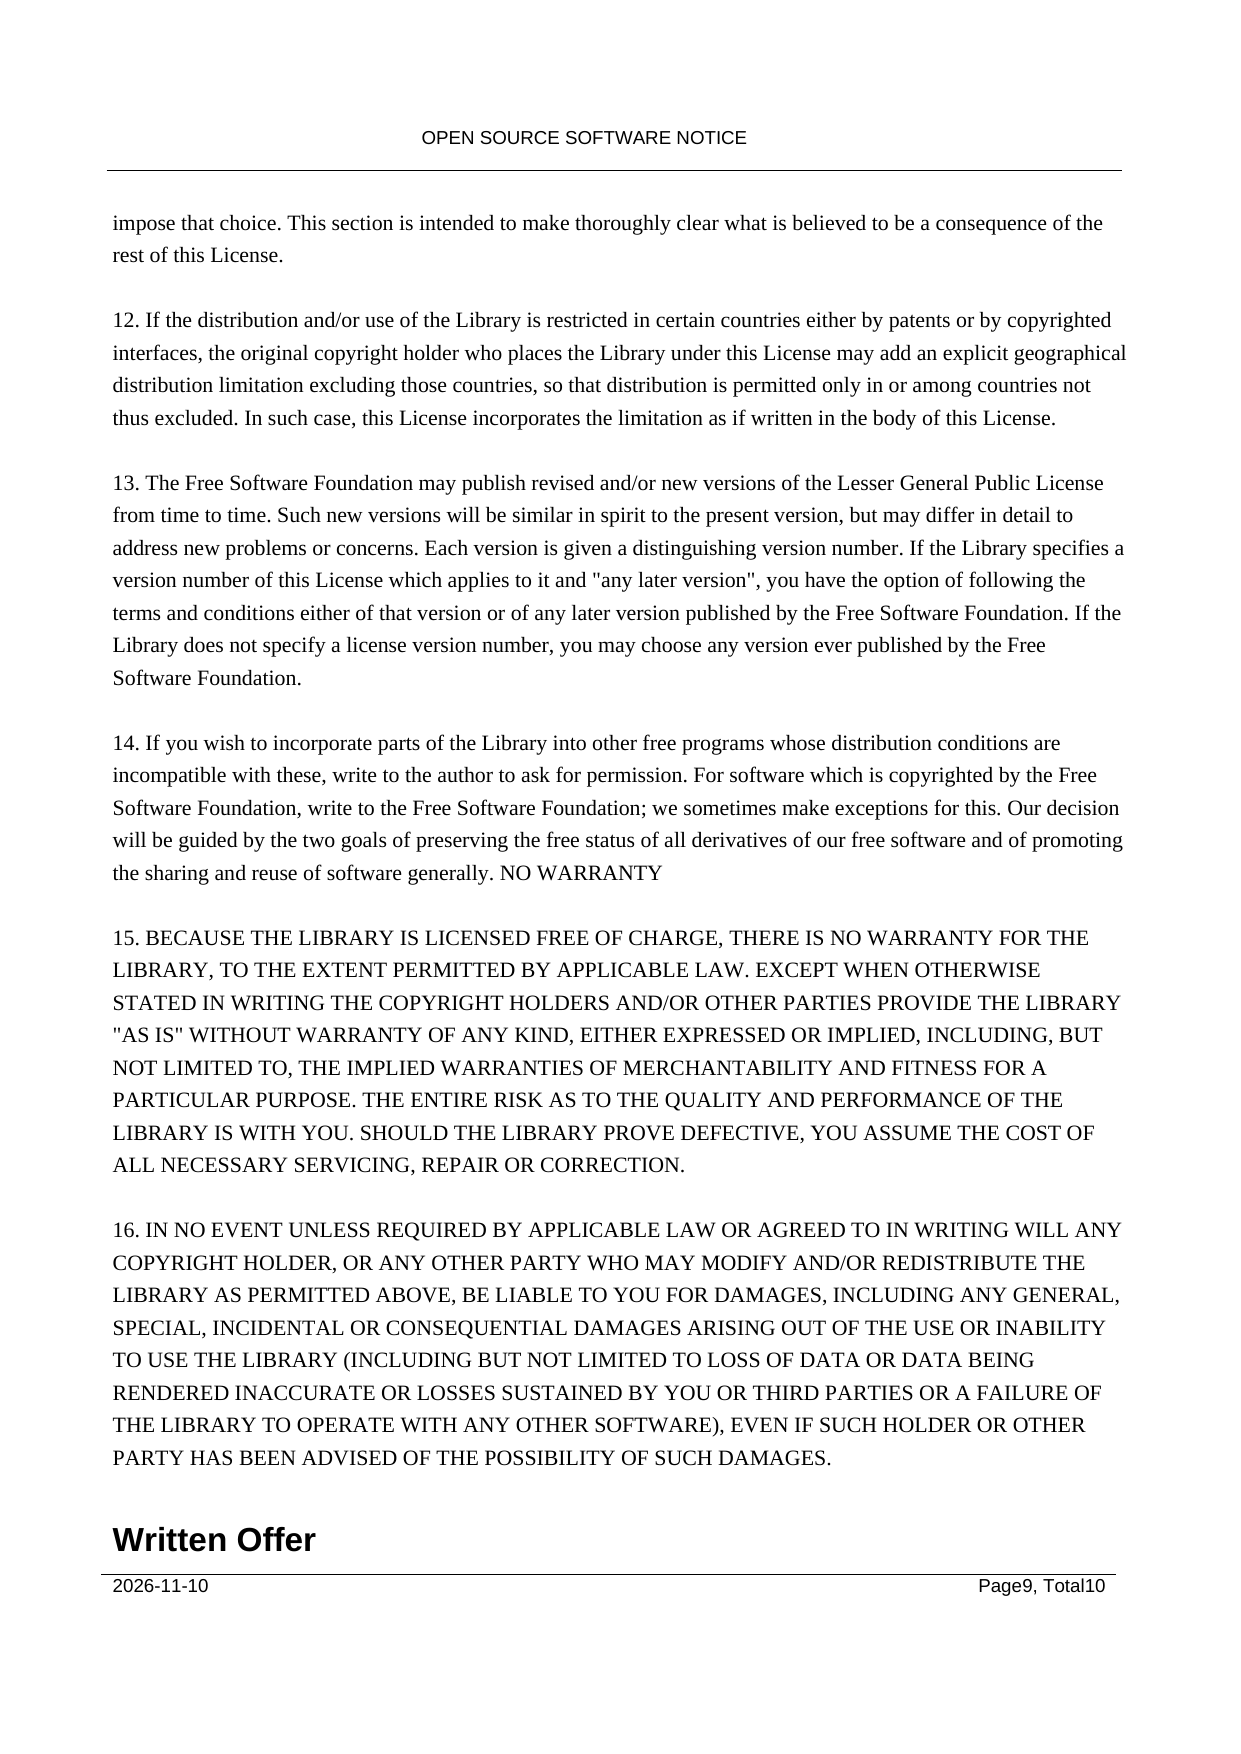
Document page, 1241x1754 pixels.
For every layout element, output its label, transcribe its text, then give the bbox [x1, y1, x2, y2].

text Written Offer [112, 1506, 1128, 1571]
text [112, 206, 1128, 1506]
